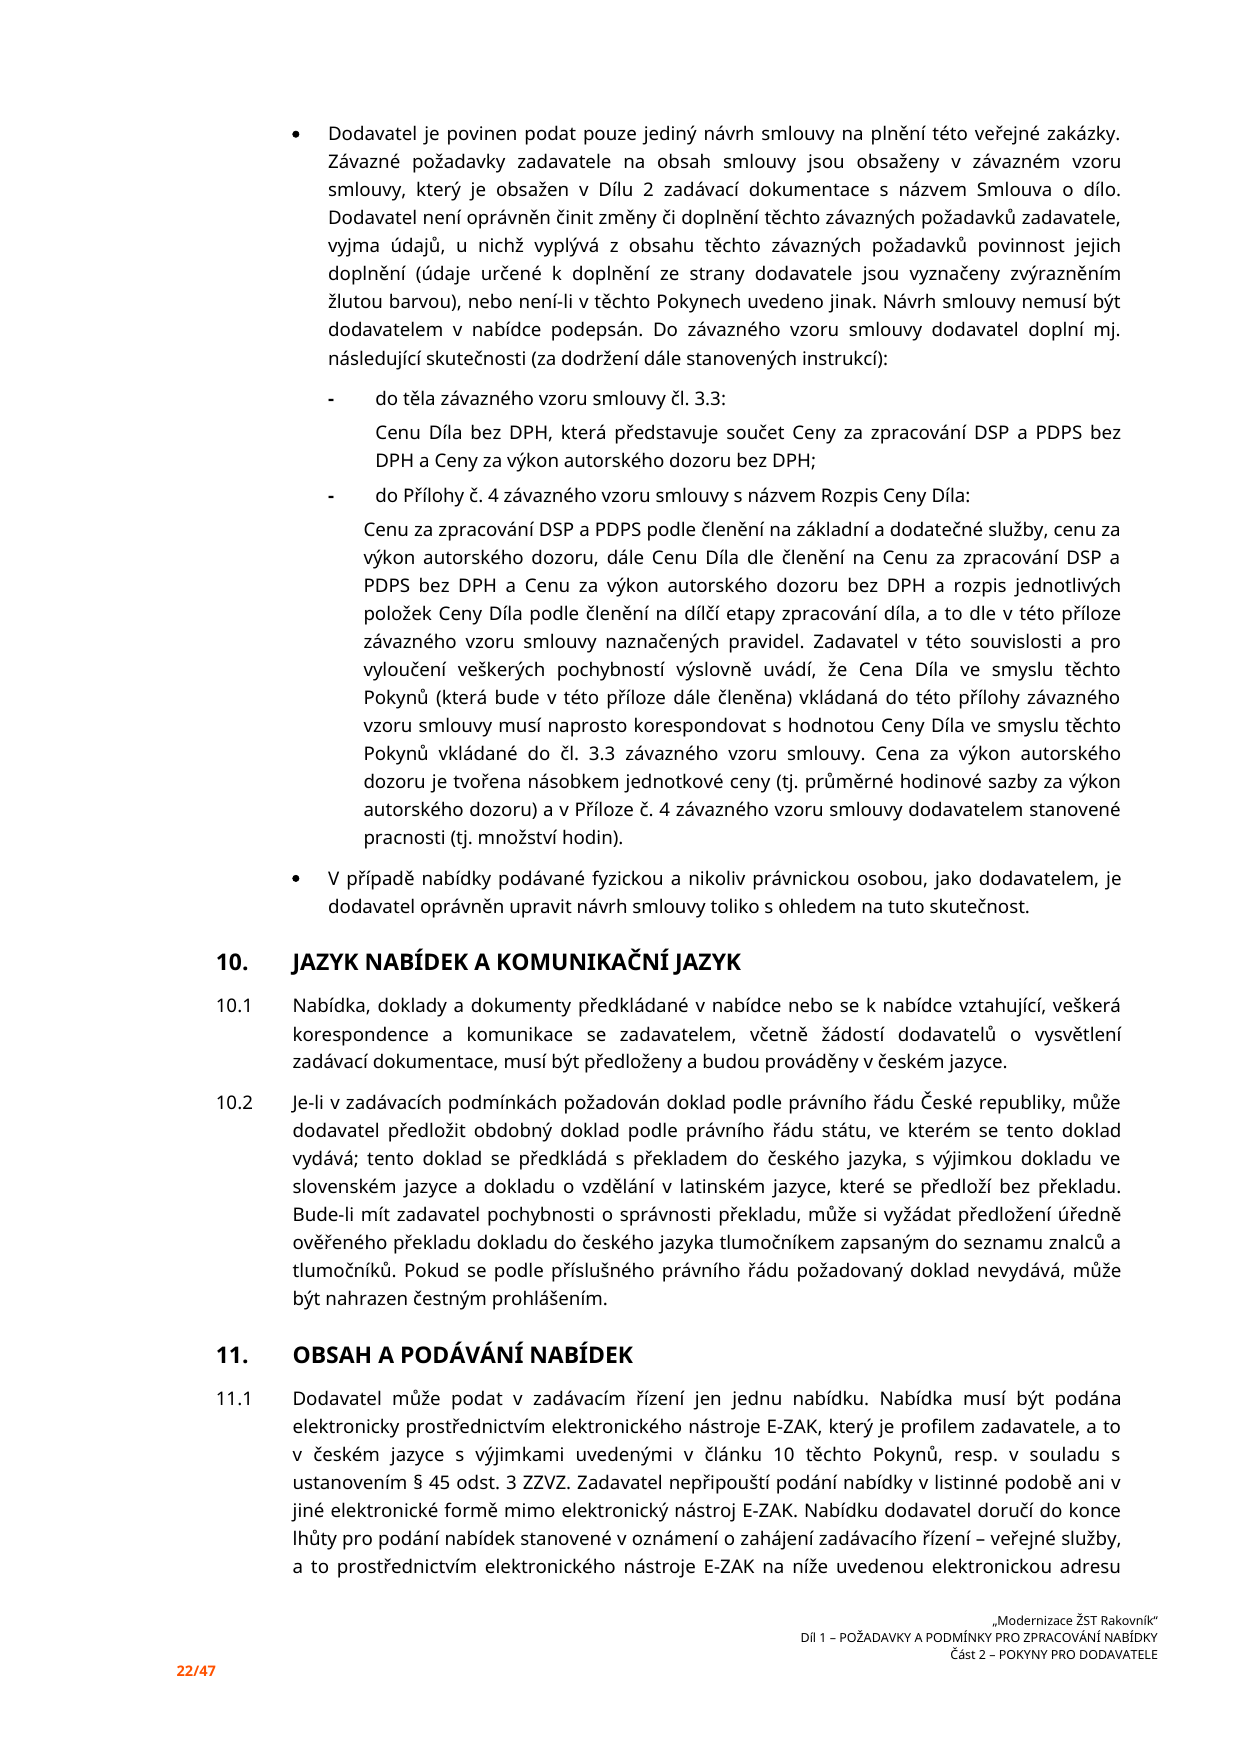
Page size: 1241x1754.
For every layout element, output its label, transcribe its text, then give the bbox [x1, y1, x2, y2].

list Cenu Díla bez DPH, která představuje součet Ceny za zpracování DSP a PDPS bez DPH a Ceny za výkon autorského dozoru bez DPH; [375, 419, 1122, 473]
text do Přílohy č. 4 závazného vzoru smlouvy s názvem Rozpis Ceny Díla: [328, 482, 1122, 507]
text Nabídka, doklady a dokumenty předkládané v nabídce nebo se k nabídce vztahující, veškerá korespondence a komunikace se zadavatelem, včetně žádostí dodavatelů o vysvětlení zadávací dokumentace, musí být předloženy a budou prováděny v českém jazyce. [216, 993, 1122, 1074]
text JAZYK NABÍDEK a komunikační jazyk [216, 946, 1122, 977]
text OBSAH a PODÁVÁNÍ NABÍDEK [216, 1338, 1122, 1370]
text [216, 1385, 1122, 1579]
list Cenu za zpracování DSP a PDPS podle členění na základní a dodatečné služby, cenu za výkon autorského dozoru, dále Cenu Díla dle členění na Cenu za zpracování DSP a PDPS bez DPH a Cenu za výkon autorského dozoru bez DPH a rozpis jednotlivých položek Ceny Díla podle členění na dílčí etapy zpracování díla, a to dle v této příloze závazného vzoru smlouvy naznačených pravidel. Zadavatel v této souvislosti a pro vyloučení veškerých pochybností výslovně uvádí, že Cena Díla ve smyslu těchto Pokynů (která bude v této příloze dále členěna) vkládaná do této přílohy závazného vzoru smlouvy musí naprosto korespondovat s hodnotou Ceny Díla ve smyslu těchto Pokynů vkládané do čl. 3.3 závazného vzoru smlouvy. Cena za výkon autorského dozoru je tvořena násobkem jednotkové ceny (tj. průměrné hodinové sazby za výkon autorského dozoru) a v Příloze č. 4 závazného vzoru smlouvy dodavatelem stanovené pracnosti (tj. množství hodin). [363, 516, 1122, 850]
text Je-li v zadávacích podmínkách požadován doklad podle právního řádu České republiky, může dodavatel předložit obdobný doklad podle právního řádu státu, ve kterém se tento doklad vydává; tento doklad se předkládá s překladem do českého jazyka, s výjimkou dokladu ve slovenském jazyce a dokladu o vzdělání v latinském jazyce, které se předloží bez překladu. Bude-li mít zadavatel pochybnosti o správnosti překladu, může si vyžádat předložení úředně ověřeného překladu dokladu do českého jazyka tlumočníkem zapsaným do seznamu znalců a tlumočníků. Pokud se podle příslušného právního řádu požadovaný doklad nevydává, může být nahrazen čestným prohlášením. [216, 1089, 1122, 1311]
text V případě nabídky podávané fyzickou a nikoliv právnickou osobou, jako dodavatelem, je dodavatel oprávněn upravit návrh smlouvy toliko s ohledem na tuto skutečnost. [292, 865, 1122, 918]
text do těla závazného vzoru smlouvy čl. 3.3: [328, 385, 1122, 411]
text Dodavatel je povinen podat pouze jediný návrh smlouvy na plnění této veřejné zakázky. Závazné požadavky zadavatele na obsah smlouvy jsou obsaženy v závazném vzoru smlouvy, který je obsažen v Dílu 2 zadávací dokumentace s názvem Smlouva o dílo. Dodavatel není oprávněn činit změny či doplnění těchto závazných požadavků zadavatele, vyjma údajů, u nichž vyplývá z obsahu těchto závazných požadavků povinnost jejich doplnění (údaje určené k doplnění ze strany dodavatele jsou vyznačeny zvýrazněním žlutou barvou), nebo není-li v těchto Pokynech uvedeno jinak. Návrh smlouvy nemusí být dodavatelem v nabídce podepsán. Do závazného vzoru smlouvy dodavatel doplní mj. následující skutečnosti (za dodržení dále stanovených instrukcí): [292, 121, 1122, 370]
